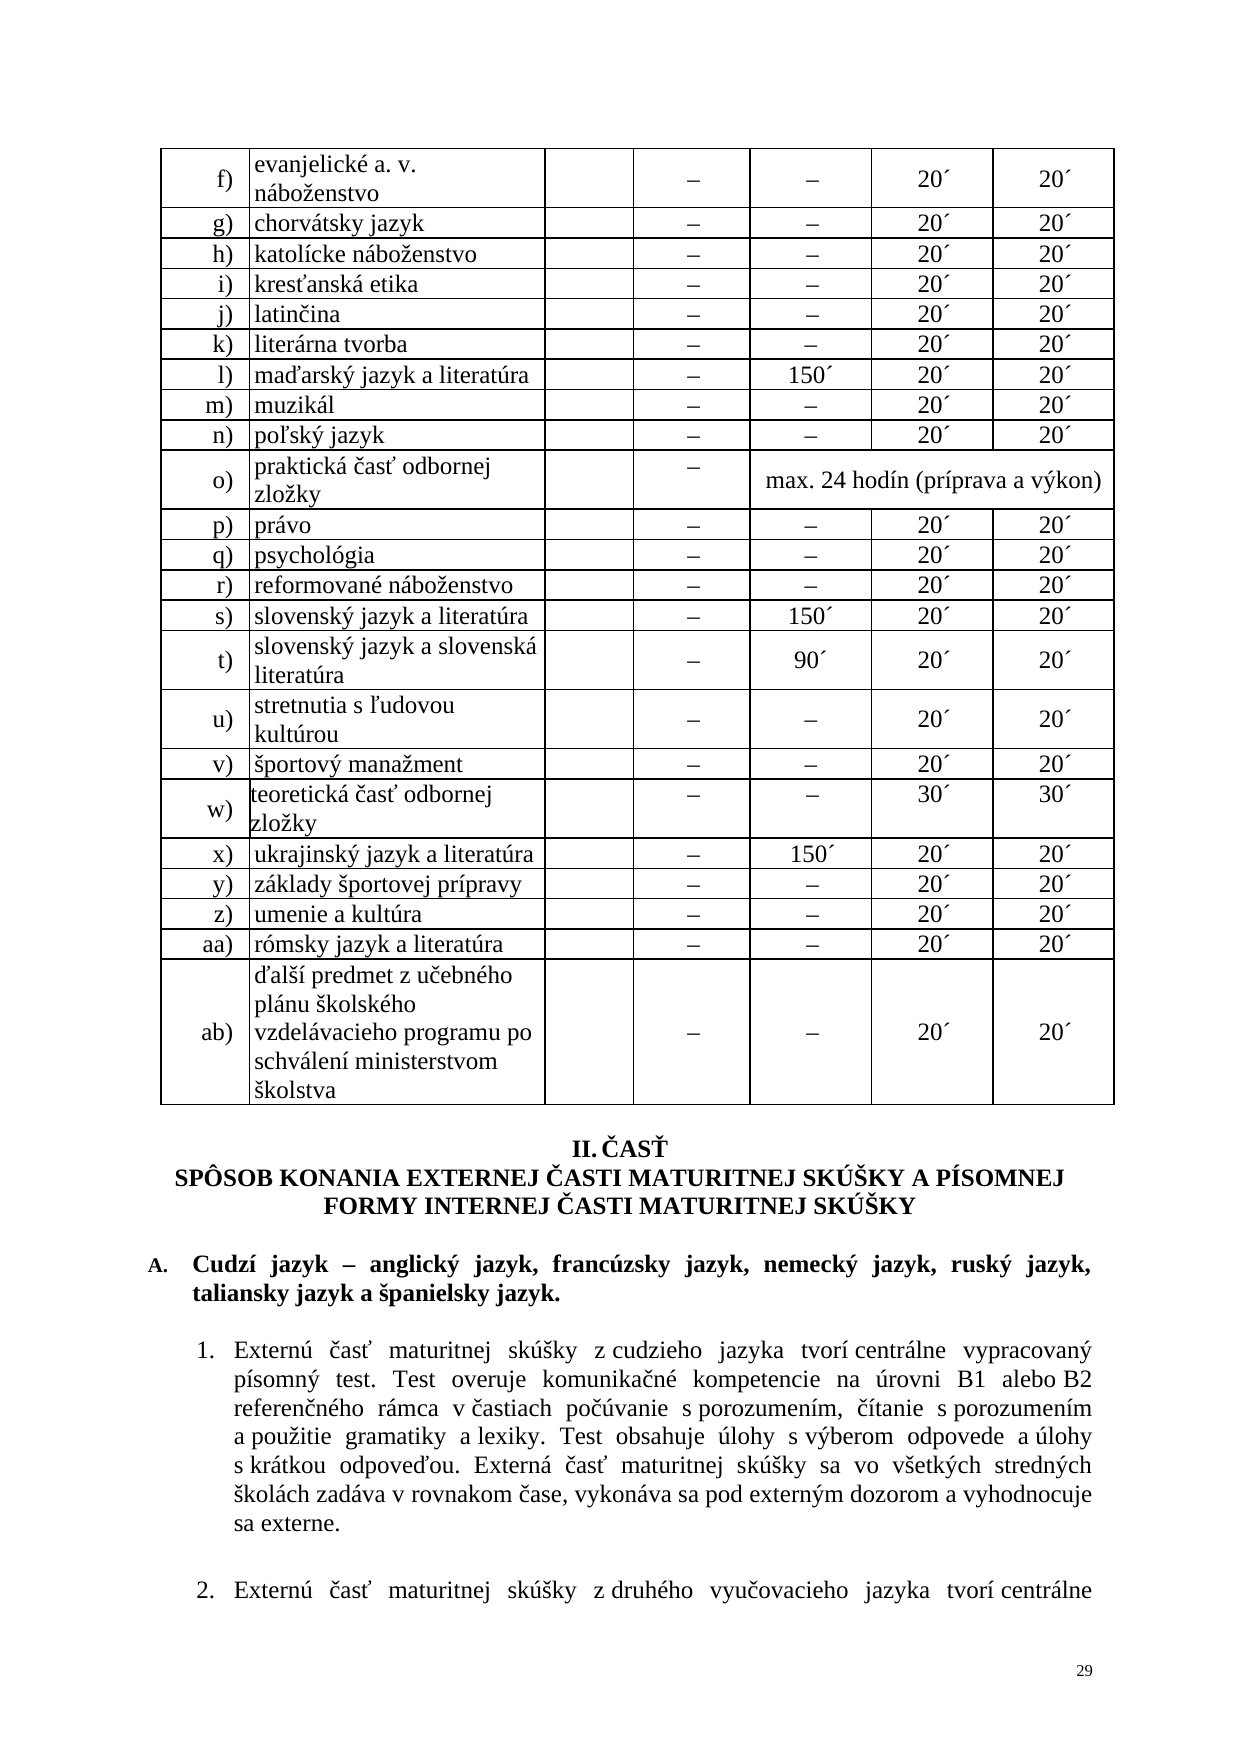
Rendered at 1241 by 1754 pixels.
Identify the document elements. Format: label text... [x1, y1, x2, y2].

table_cell 20´ [994, 571, 1113, 599]
table_cell 20´ [872, 601, 992, 629]
table_cell – [751, 149, 871, 207]
table_cell reformované náboženstvo [250, 571, 544, 599]
table_cell – [751, 421, 871, 449]
table_cell 30´ [872, 780, 992, 837]
table_cell f) [162, 149, 249, 207]
table_cell – [751, 540, 871, 569]
table_cell základy športovej prípravy [250, 869, 544, 898]
table_cell 20´ [994, 930, 1113, 958]
table_cell w) [162, 780, 249, 837]
list Cudzí jazyk – anglický jazyk, francúzsky jazyk, nemecký jazyk, ruský jazyk, taliansky jazyk a španielsky jazyk. [148, 1249, 1092, 1306]
table_cell [546, 571, 633, 599]
table_cell – [634, 421, 749, 449]
text SPÔSOB KONANIA EXTERNEJ ČASTI MATURITNEJ SKÚŠKY A PÍSOMNEJ FORMY INTERNEJ ČASTI MATURITNEJ SKÚŠKY [148, 1163, 1092, 1220]
table_cell 20´ [994, 330, 1113, 358]
list Externú časť maturitnej skúšky z cudzieho jazyka tvorí centrálne vypracovaný písomný test. Test overuje komunikačné kompetencie na úrovni B1 alebo B2 referenčného rámca v častiach počúvanie s porozumením, čítanie s porozumením a použitie gramatiky a lexiky. Test obsahuje úlohy s výberom odpovede a úlohy s krátkou odpoveďou. Externá časť maturitnej skúšky sa vo všetkých stredných školách zadáva v rovnakom čase, vykonáva sa pod externým dozorom a vyhodnocuje sa externe. [196, 1335, 1092, 1536]
table_cell právo [250, 510, 544, 539]
table_cell – [634, 208, 749, 237]
table_cell 90´ [751, 631, 871, 689]
table_cell – [634, 899, 749, 928]
table_cell 20´ [872, 839, 992, 867]
table_cell evanjelické a. v. náboženstvo [250, 149, 544, 207]
table_cell športový manažment [250, 749, 544, 778]
table_cell – [751, 330, 871, 358]
table_cell 20´ [994, 149, 1113, 207]
table_cell 20´ [994, 269, 1113, 298]
table_cell m) [162, 390, 249, 419]
table_cell 20´ [994, 299, 1113, 328]
table_cell 20´ [994, 540, 1113, 569]
table_cell [546, 631, 633, 689]
table_cell [546, 208, 633, 237]
table_cell – [634, 451, 749, 508]
table_cell [546, 330, 633, 358]
table_cell – [634, 540, 749, 569]
table_cell 30´ [994, 780, 1113, 837]
table_cell chorvátsky jazyk [250, 208, 544, 237]
table_cell 20´ [994, 510, 1113, 539]
table_cell 20´ [872, 330, 992, 358]
table_cell s) [162, 601, 249, 629]
table_cell 20´ [872, 390, 992, 419]
table_cell 20´ [872, 299, 992, 328]
table_cell [546, 869, 633, 898]
table_cell u) [162, 690, 249, 748]
table_cell – [634, 960, 749, 1104]
table_cell katolícke náboženstvo [250, 239, 544, 267]
table_cell 20´ [994, 421, 1113, 449]
table_cell 20´ [994, 360, 1113, 389]
table_cell 20´ [872, 360, 992, 389]
table_cell [546, 451, 633, 508]
table_cell 20´ [872, 540, 992, 569]
table_cell – [751, 930, 871, 958]
table_cell – [634, 839, 749, 867]
table_cell ukrajinský jazyk a literatúra [250, 839, 544, 867]
table_cell – [751, 208, 871, 237]
table_cell 20´ [872, 571, 992, 599]
table_cell muzikál [250, 390, 544, 419]
table_cell – [751, 269, 871, 298]
table_cell 20´ [872, 239, 992, 267]
table_cell [546, 149, 633, 207]
table_cell slovenský jazyk a literatúra [250, 601, 544, 629]
table_cell rómsky jazyk a literatúra [250, 930, 544, 958]
table_cell – [634, 390, 749, 419]
table_cell slovenský jazyk a slovenská literatúra [250, 631, 544, 689]
table_cell 20´ [872, 960, 992, 1104]
table_cell 20´ [994, 601, 1113, 629]
table_cell [546, 269, 633, 298]
table_cell 20´ [872, 421, 992, 449]
table_cell – [751, 571, 871, 599]
table_cell [546, 749, 633, 778]
table_cell k) [162, 330, 249, 358]
table_cell 20´ [872, 869, 992, 898]
table_cell – [751, 390, 871, 419]
table_cell – [751, 749, 871, 778]
table_cell – [634, 631, 749, 689]
table_cell [546, 239, 633, 267]
table_cell – [634, 330, 749, 358]
table_cell [546, 510, 633, 539]
table_cell ab) [162, 960, 249, 1104]
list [196, 1576, 1092, 1604]
table_cell 20´ [872, 510, 992, 539]
table_cell [546, 960, 633, 1104]
table_cell [546, 780, 633, 837]
table_cell [546, 421, 633, 449]
table_cell 20´ [994, 960, 1113, 1104]
table_cell max. 24 hodín (príprava a výkon) [751, 451, 1113, 508]
table_cell [546, 299, 633, 328]
table_cell 20´ [994, 749, 1113, 778]
table_cell 20´ [872, 269, 992, 298]
table_cell [546, 899, 633, 928]
table_cell poľský jazyk [250, 421, 544, 449]
table_cell j) [162, 299, 249, 328]
table_cell 20´ [872, 690, 992, 748]
table_cell – [634, 601, 749, 629]
table_cell 150´ [751, 360, 871, 389]
table_cell – [751, 780, 871, 837]
table_cell v) [162, 749, 249, 778]
table_cell h) [162, 239, 249, 267]
table_cell 20´ [872, 899, 992, 928]
table_cell psychológia [250, 540, 544, 569]
table_cell [546, 360, 633, 389]
table_cell i) [162, 269, 249, 298]
table_cell – [751, 239, 871, 267]
table_cell literárna tvorba [250, 330, 544, 358]
table_cell r) [162, 571, 249, 599]
list ČASŤ [148, 1134, 1092, 1163]
table_cell maďarský jazyk a literatúra [250, 360, 544, 389]
table_cell [546, 930, 633, 958]
table_cell g) [162, 208, 249, 237]
table_cell stretnutia s ľudovou kultúrou [250, 690, 544, 748]
table_cell n) [162, 421, 249, 449]
table_cell [546, 690, 633, 748]
table_cell 20´ [872, 930, 992, 958]
table_cell aa) [162, 930, 249, 958]
table_cell – [634, 571, 749, 599]
table_cell 150´ [751, 601, 871, 629]
table_cell 20´ [994, 869, 1113, 898]
table_cell kresťanská etika [250, 269, 544, 298]
table_cell z) [162, 899, 249, 928]
table_cell umenie a kultúra [250, 899, 544, 928]
table_cell 20´ [994, 690, 1113, 748]
table_cell praktická časť odbornej zložky [250, 451, 544, 508]
table_cell – [751, 899, 871, 928]
table_cell 150´ [751, 839, 871, 867]
table_cell – [751, 510, 871, 539]
table_cell 20´ [872, 149, 992, 207]
table_cell l) [162, 360, 249, 389]
table_cell 20´ [872, 631, 992, 689]
table_cell – [634, 749, 749, 778]
table_cell 20´ [994, 390, 1113, 419]
table_cell q) [162, 540, 249, 569]
table_cell latinčina [250, 299, 544, 328]
table_cell [546, 839, 633, 867]
table_cell – [751, 690, 871, 748]
table_cell [546, 601, 633, 629]
table_cell – [634, 690, 749, 748]
table_cell – [634, 780, 749, 837]
table_cell 20´ [994, 899, 1113, 928]
table_cell – [751, 960, 871, 1104]
table_cell ďalší predmet z učebného plánu školského vzdelávacieho programu po schválení ministerstvom školstva [250, 960, 544, 1104]
table_cell [546, 390, 633, 419]
table_cell – [751, 299, 871, 328]
table_cell 20´ [872, 749, 992, 778]
table_cell 20´ [994, 631, 1113, 689]
table_cell o) [162, 451, 249, 508]
table_cell – [634, 930, 749, 958]
table_cell 20´ [994, 839, 1113, 867]
table_cell – [634, 299, 749, 328]
table_cell teoretická časť odbornej zložky [251, 780, 544, 837]
table_cell x) [162, 839, 249, 867]
table_cell p) [162, 510, 249, 539]
table_cell – [634, 239, 749, 267]
table_cell – [634, 149, 749, 207]
table_cell 20´ [994, 208, 1113, 237]
table_cell 20´ [994, 239, 1113, 267]
table_cell 20´ [872, 208, 992, 237]
table_cell – [634, 269, 749, 298]
table_cell – [634, 360, 749, 389]
table_cell [546, 540, 633, 569]
table_cell y) [162, 869, 249, 898]
table_cell – [634, 510, 749, 539]
table_cell – [751, 869, 871, 898]
table_cell – [634, 869, 749, 898]
table_cell t) [162, 631, 249, 689]
